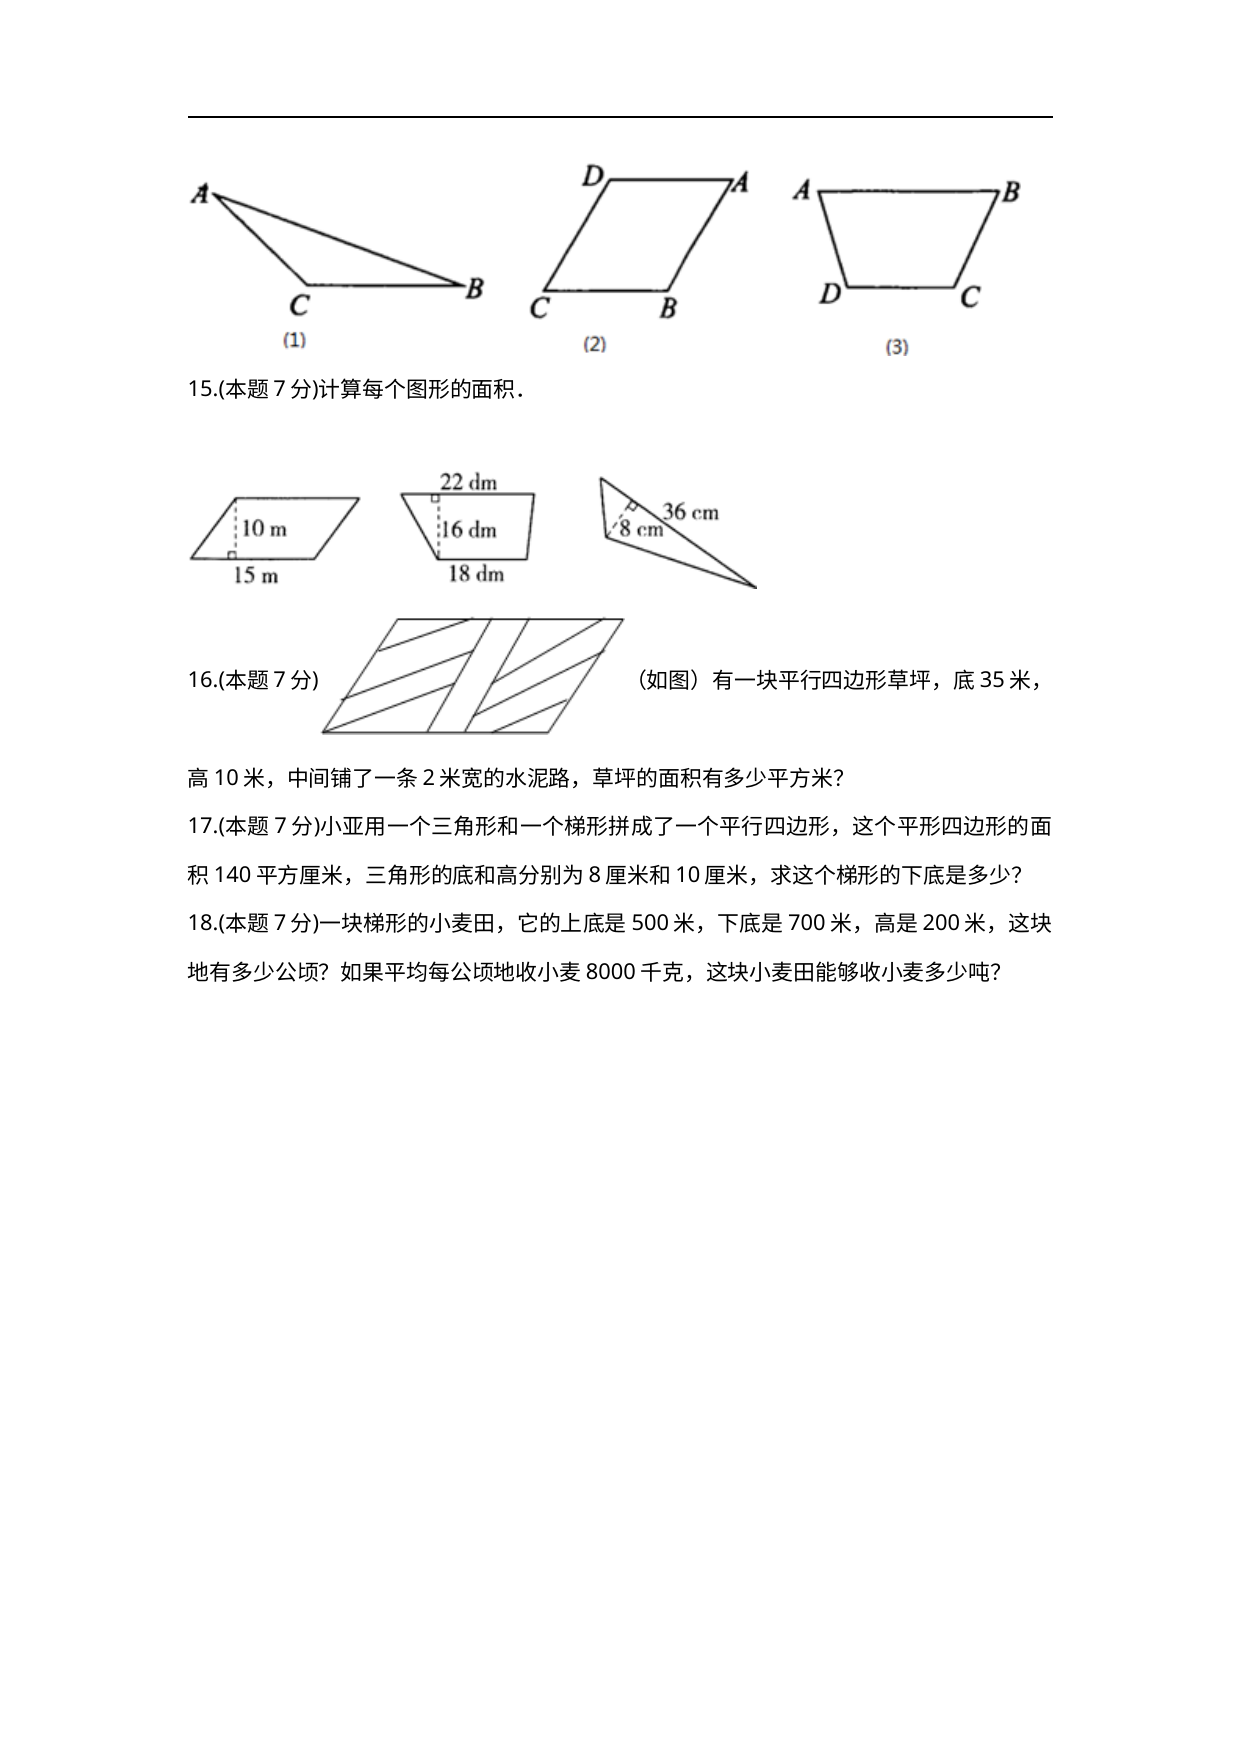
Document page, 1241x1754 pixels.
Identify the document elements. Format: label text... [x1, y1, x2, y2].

picture [318, 614, 625, 735]
picture [187, 469, 757, 589]
text 16.(本题7分)（如图）有一块平行四边形草坪，底35米，高10米，中间铺了一条2米宽的水泥路，草坪的面积有多少平方米？ [187, 614, 1053, 793]
text 17.(本题7分)小亚用一个三角形和一个梯形拼成了一个平行四边形，这个平形四边形的面积140平方厘米，三角形的底和高分别为8厘米和10厘米，求这个梯形的下底是多少？ [187, 809, 1053, 890]
picture [187, 161, 1021, 356]
text 18.(本题7分)一块梯形的小麦田，它的上底是500米，下底是700米，高是200米，这块地有多少公顷？如果平均每公顷地收小麦8000千克，这块小麦田能够收小麦多少吨？ [187, 906, 1053, 987]
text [187, 162, 1053, 357]
